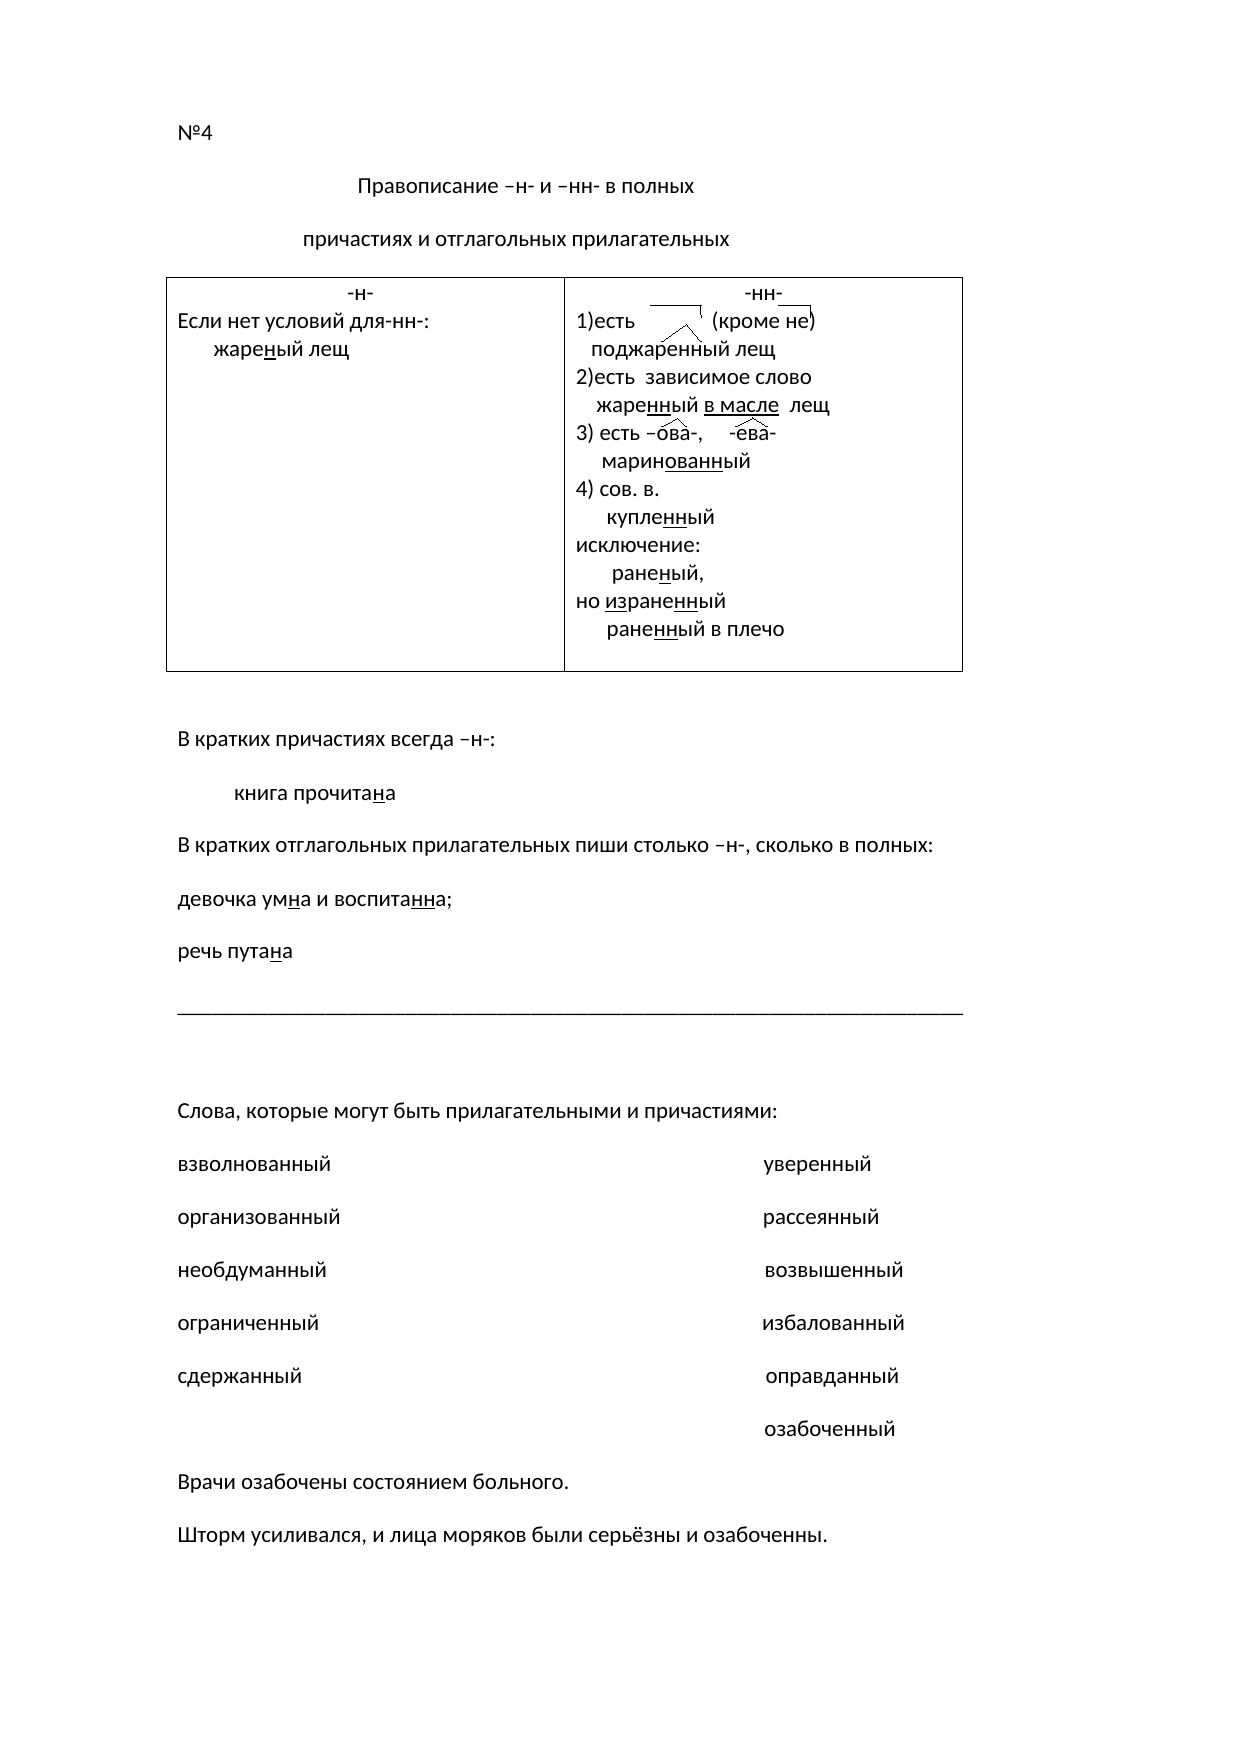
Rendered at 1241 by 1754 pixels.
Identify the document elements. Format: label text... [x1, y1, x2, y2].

text взволнованный уверенный [177, 1149, 1152, 1177]
text В кратких причастиях всегда –н-: [177, 724, 1152, 753]
text Врачи озабочены состоянием больного. [177, 1467, 1152, 1495]
text организованный рассеянный [177, 1202, 1152, 1230]
text сдержанный оправданный [177, 1361, 1152, 1389]
text ограниченный избалованный [177, 1308, 1152, 1336]
text причастиях и отглагольных прилагательных [177, 224, 1152, 252]
text Слова, которые могут быть прилагательными и причастиями: [177, 1096, 1152, 1124]
text В кратких отглагольных прилагательных пиши столько –н-, сколько в полных: [177, 831, 1152, 859]
text необдуманный возвышенный [177, 1255, 1152, 1283]
text девочка умна и воспитанна; [177, 884, 1152, 912]
table_header -нн- 1)есть (кроме не) поджаренный лещ 2)есть зависимое слово жаренный в масле лещ 3) есть –ова-, -ева- маринованный 4) сов. в. купленный исключение: раненый, но израненный раненный в плечо [565, 278, 962, 671]
text речь путана [177, 937, 1152, 965]
text №4 [177, 118, 1152, 146]
table_header -н- Если нет условий для-нн-: жареный лещ [167, 278, 564, 671]
text книга прочитана [177, 778, 1152, 806]
text Правописание –н- и –нн- в полных [177, 171, 1152, 199]
text озабоченный [177, 1414, 1152, 1442]
text Шторм усиливался, и лица моряков были серьёзны и озабоченны. [177, 1520, 1152, 1548]
text _____________________________________________________________________ [177, 990, 1152, 1018]
